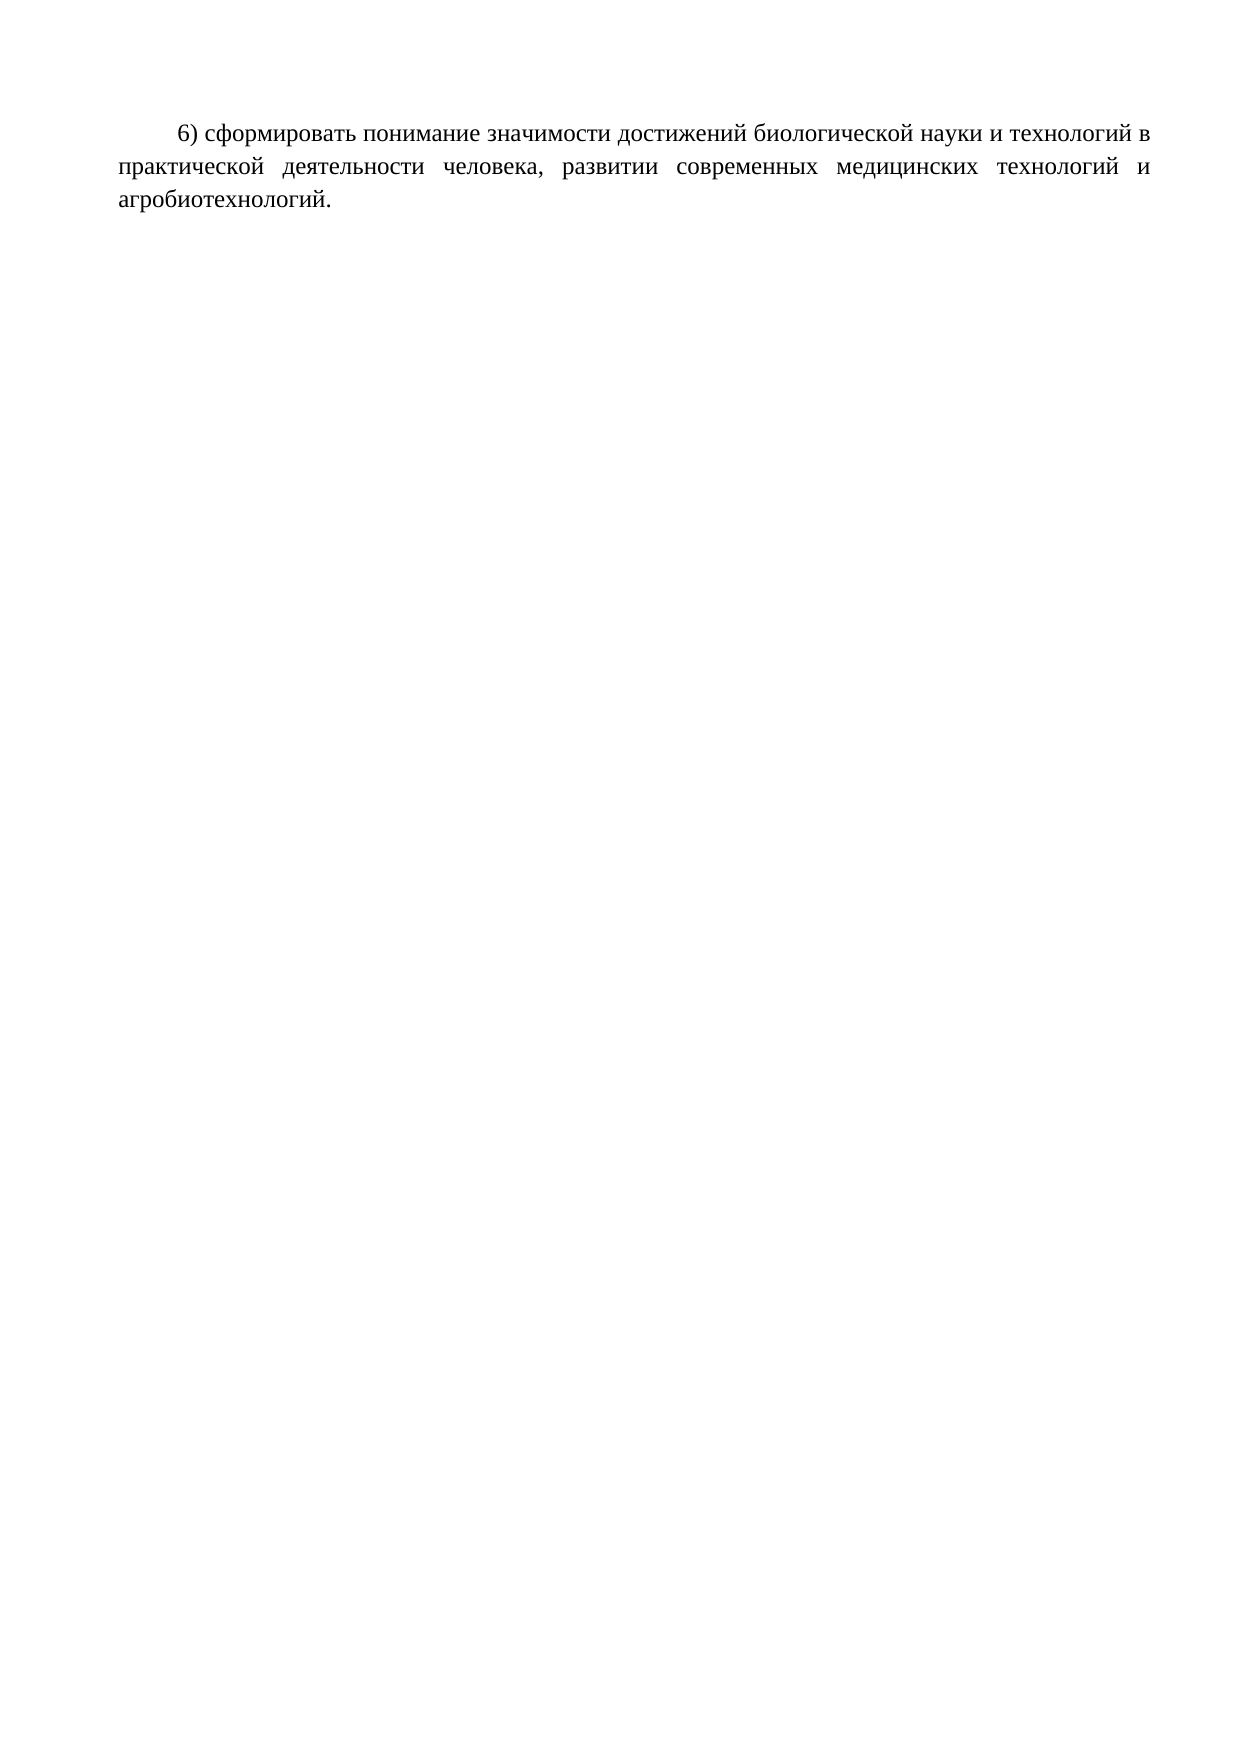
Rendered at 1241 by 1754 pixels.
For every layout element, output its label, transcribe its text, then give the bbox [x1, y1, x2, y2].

text 6) сформировать понимание значимости достижений биологической науки и технологий в практической деятельности человека, развитии современных медицинских технологий и агробиотехнологий. [118, 118, 1152, 213]
